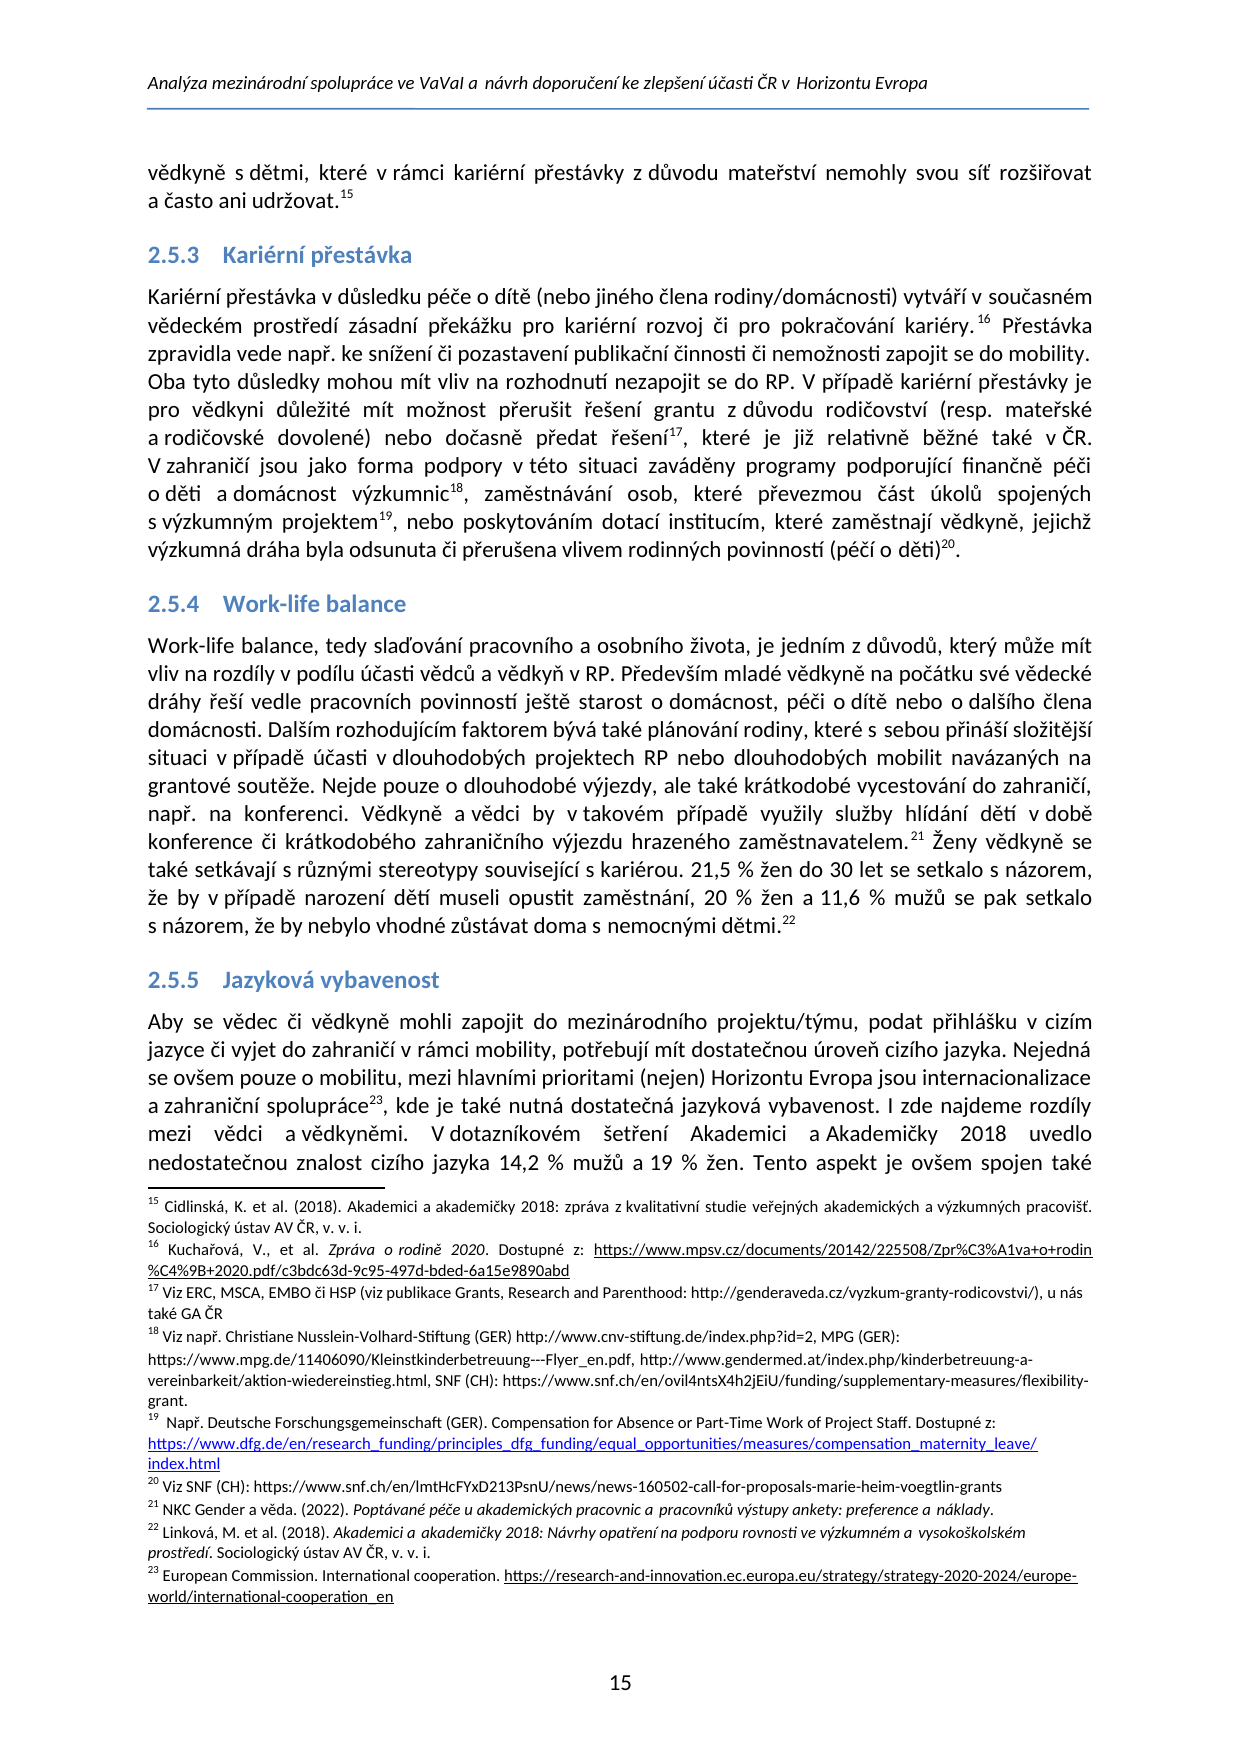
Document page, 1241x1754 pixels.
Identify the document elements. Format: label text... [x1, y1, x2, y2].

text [148, 158, 1092, 214]
subtitle Kariérní přestávka [148, 239, 1092, 269]
text Work-life balance, tedy slaďování pracovního a osobního života, je jedním z důvodů, který může mít vliv na rozdíly v podílu účasti vědců a vědkyň v RP. Především mladé vědkyně na počátku své vědecké dráhy řeší vedle pracovních povinností ještě starost o domácnost, péči o dítě nebo o dalšího člena domácnosti. Dalším rozhodujícím faktorem bývá také plánování rodiny, které s sebou přináší složitější situaci v případě účasti v dlouhodobých projektech RP nebo dlouhodobých mobilit navázaných na grantové soutěže. Nejde pouze o dlouhodobé výjezdy, ale také krátkodobé vycestování do zahraničí, např. na konferenci. Vědkyně a vědci by v takovém případě využily služby hlídání dětí v době konference či krátkodobého zahraničního výjezdu hrazeného zaměstnavatelem. Ženy vědkyně se také setkávají s různými stereotypy související s kariérou. 21,5 % žen do 30 let se setkalo s názorem, že by v případě narození dětí museli opustit zaměstnání, 20 % žen a 11,6 % mužů se pak setkalo s názorem, že by nebylo vhodné zůstávat doma s nemocnými dětmi. [148, 631, 1092, 939]
text Aby se vědec či vědkyně mohli zapojit do mezinárodního projektu/týmu, podat přihlášku v cizím jazyce či vyjet do zahraničí v rámci mobility, potřebují mít dostatečnou úroveň cizího jazyka. Nejedná se ovšem pouze o mobilitu, mezi hlavními prioritami (nejen) Horizontu Evropa jsou internacionalizace a zahraniční spolupráce, kde je také nutná dostatečná jazyková vybavenost. I zde najdeme rozdíly mezi vědci a vědkyněmi. V dotazníkovém šetření Akademici a Akademičky 2018 uvedlo nedostatečnou znalost cizího jazyka 14,2 % mužů a 19 % žen. Tento aspekt je ovšem spojen také s věkovým faktorem, některé vědkyně považují tento problém za generační problém a myslí si, že se týká spíše seniorních vědců a vědkyň. [148, 1007, 1092, 1176]
subtitle Jazyková vybavenost [148, 964, 1092, 995]
text Kariérní přestávka v důsledku péče o dítě (nebo jiného člena rodiny/domácnosti) vytváří v současném vědeckém prostředí zásadní překážku pro kariérní rozvoj či pro pokračování kariéry. Přestávka zpravidla vede např. ke snížení či pozastavení publikační činnosti či nemožnosti zapojit se do mobility. Oba tyto důsledky mohou mít vliv na rozhodnutí nezapojit se do RP. V případě kariérní přestávky je pro vědkyni důležité mít možnost přerušit řešení grantu z důvodu rodičovství (resp. mateřské a rodičovské dovolené) nebo dočasně předat řešení, které je již relativně běžné také v ČR. V zahraničí jsou jako forma podpory v této situaci zaváděny programy podporující finančně péči o děti a domácnost výzkumnic, zaměstnávání osob, které převezmou část úkolů spojených s výzkumným projektem, nebo poskytováním dotací institucím, které zaměstnají vědkyně, jejichž výzkumná dráha byla odsunuta či přerušena vlivem rodinných povinností (péčí o děti). [148, 282, 1092, 563]
subtitle Work-life balance [148, 588, 1092, 619]
